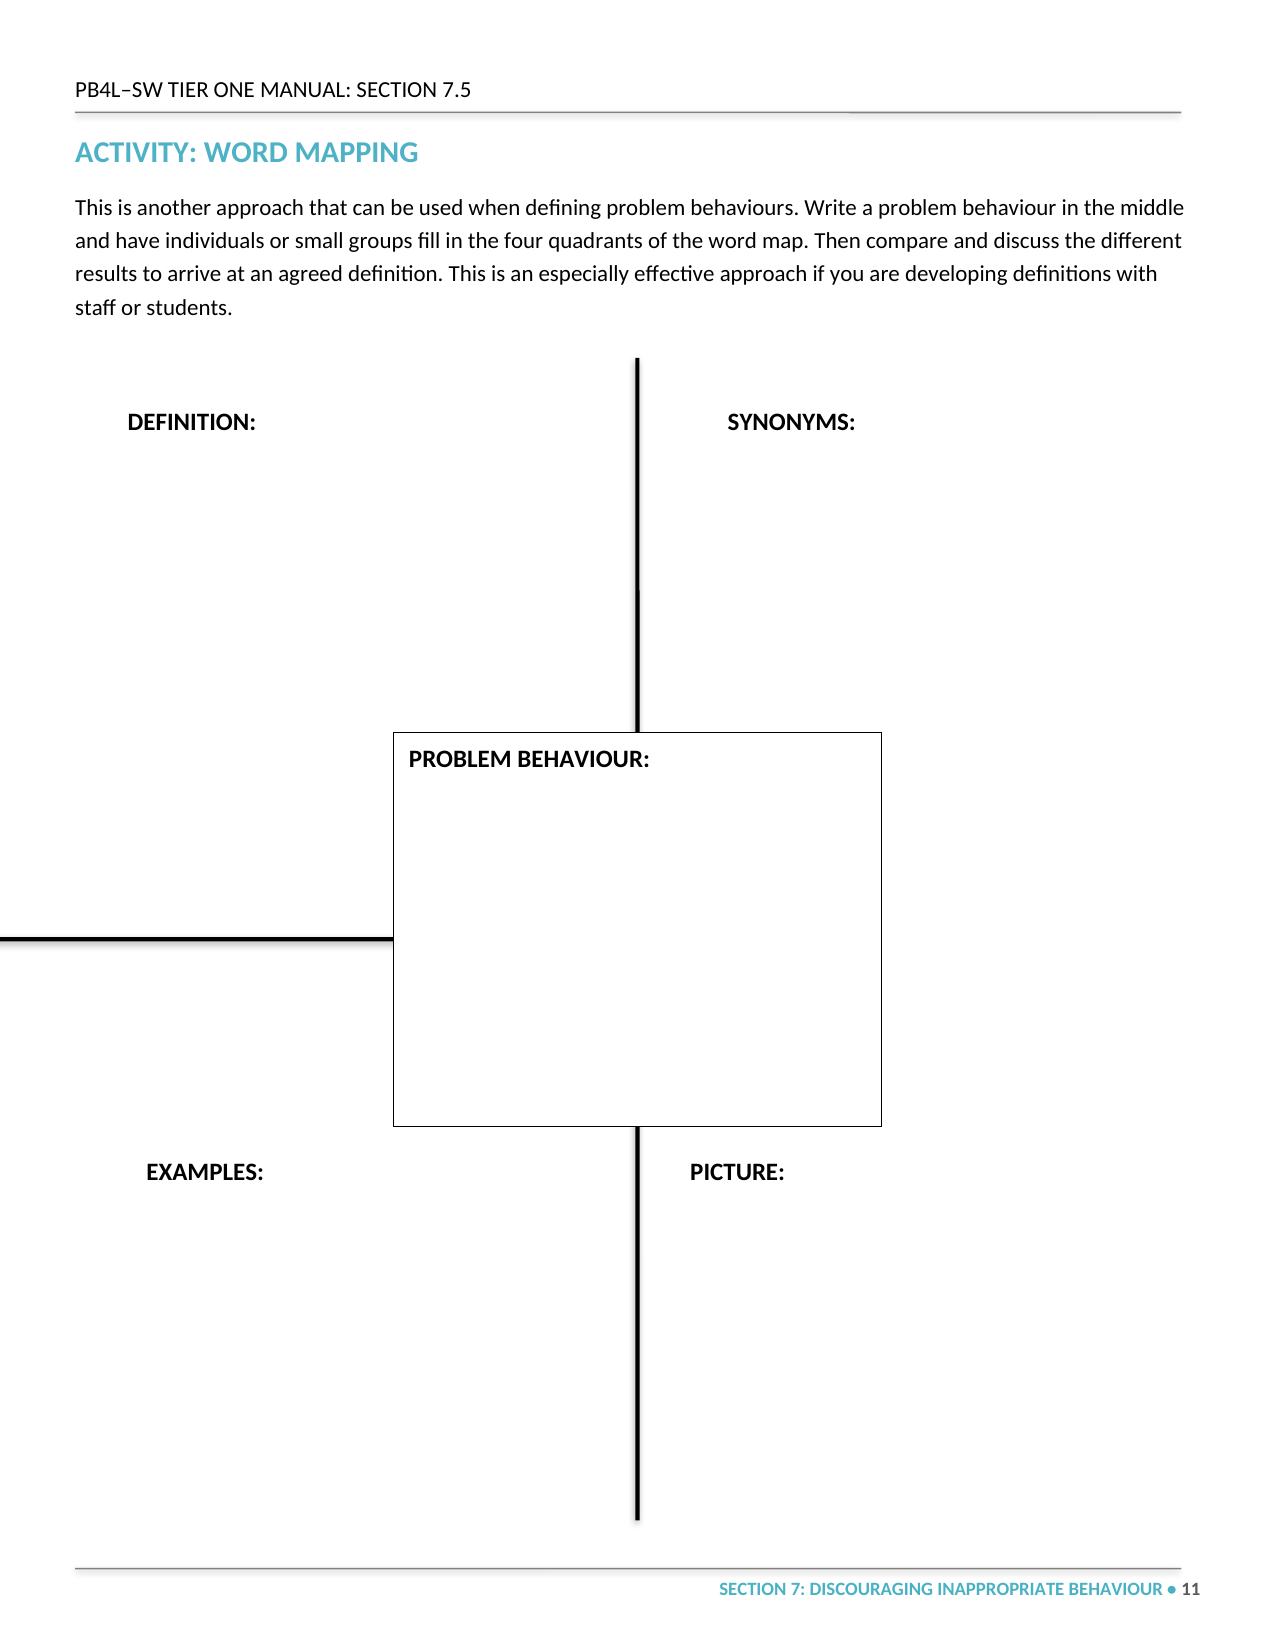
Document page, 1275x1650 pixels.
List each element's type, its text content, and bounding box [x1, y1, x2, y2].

text This is another approach that can be used when defining problem behaviours. Write a problem behaviour in the middle and have individuals or small groups fill in the four quadrants of the word map. Then compare and discuss the different results to arrive at an agreed definition. This is an especially effective approach if you are developing definitions with staff or students. [75, 187, 1200, 354]
text Activity: Word mapping [75, 133, 1200, 170]
